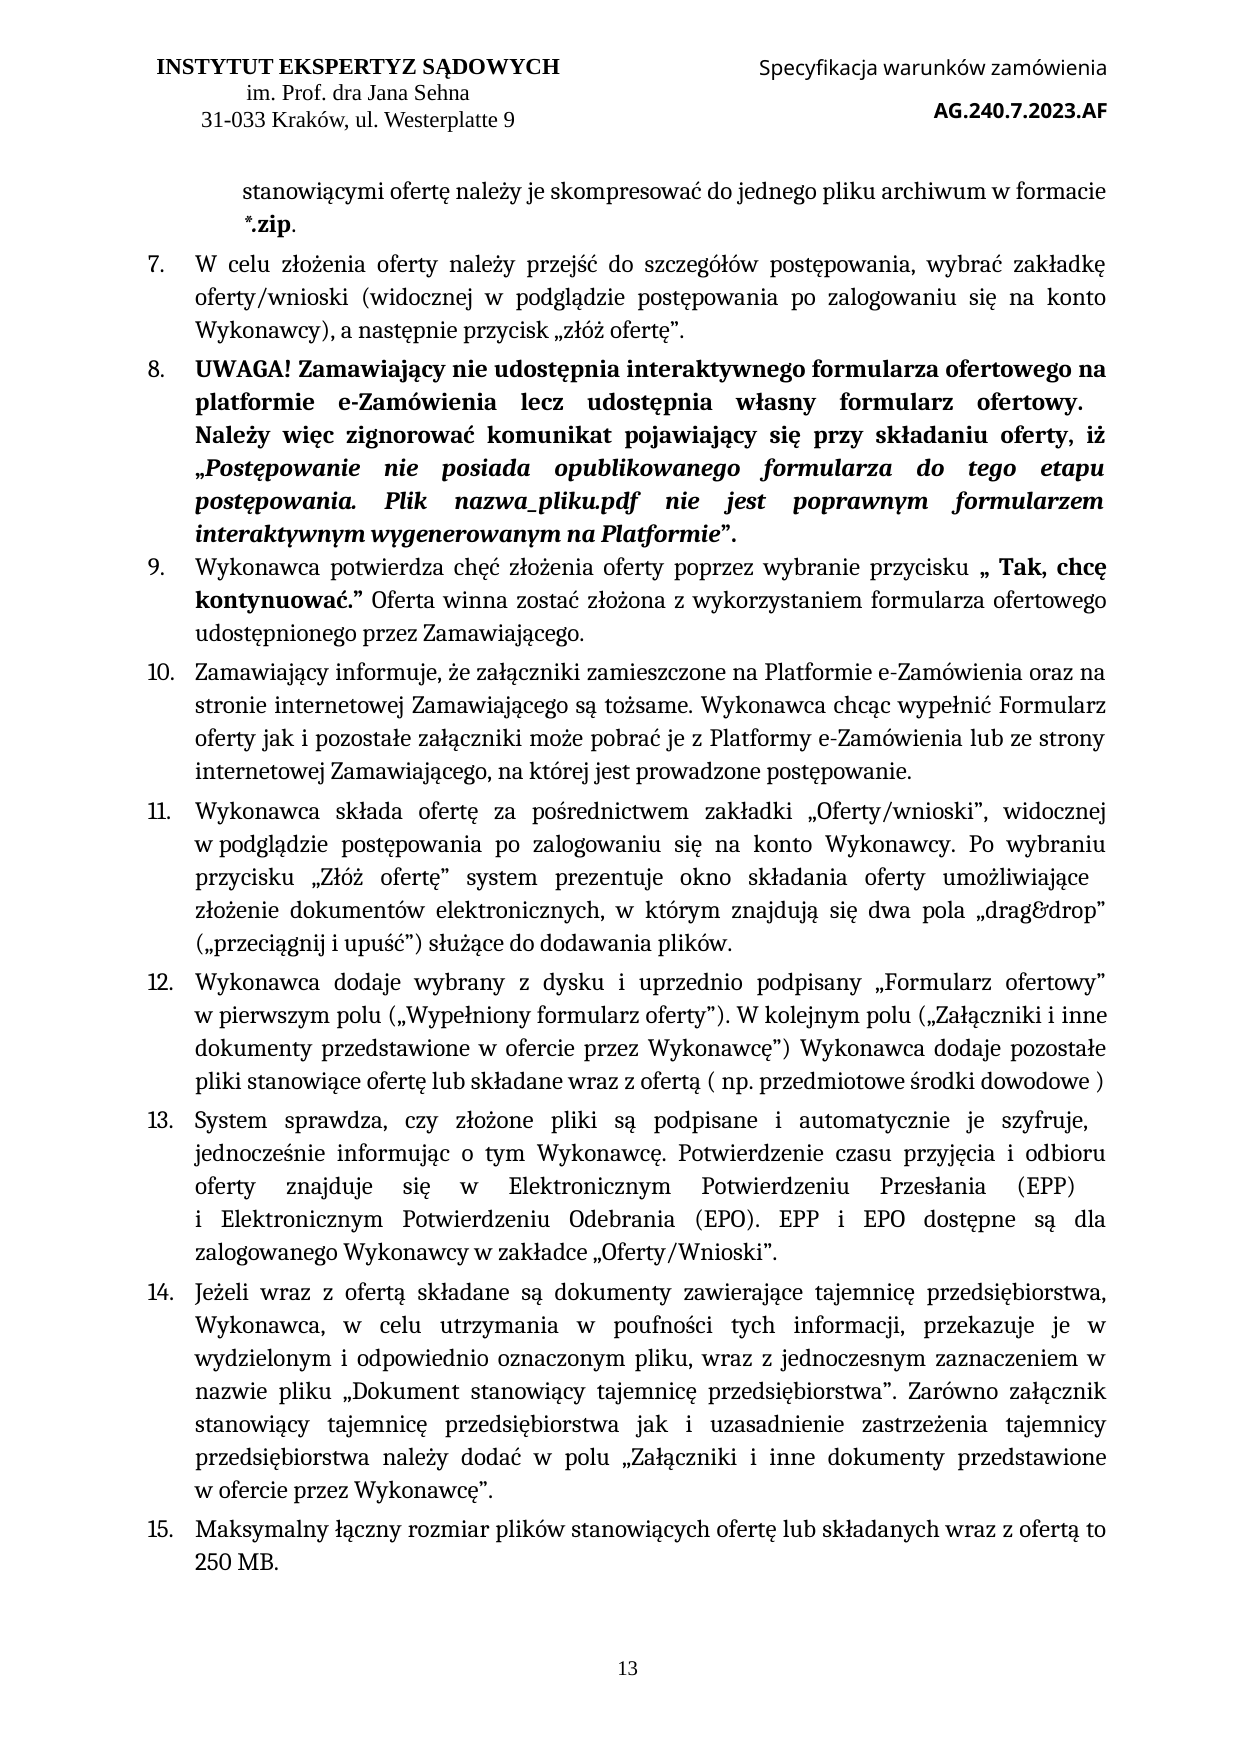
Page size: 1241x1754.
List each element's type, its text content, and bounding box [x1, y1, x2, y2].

list Maksymalny łączny rozmiar plików stanowiących ofertę lub składanych wraz z ofertą to 250 MB. [148, 1515, 1107, 1577]
list Jeżeli wraz z ofertą składane są dokumenty zawierające tajemnicę przedsiębiorstwa, Wykonawca, w celu utrzymania w poufności tych informacji, przekazuje je w wydzielonym i odpowiednio oznaczonym pliku, wraz z jednoczesnym zaznaczeniem w nazwie pliku „Dokument stanowiący tajemnicę przedsiębiorstwa”. Zarówno załącznik stanowiący tajemnicę przedsiębiorstwa jak i uzasadnienie zastrzeżenia tajemnicy przedsiębiorstwa należy dodać w polu „Załączniki i inne dokumenty przedstawione w ofercie przez Wykonawcę”. [148, 1278, 1107, 1504]
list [195, 177, 1107, 239]
list UWAGA! Zamawiający nie udostępnia interaktywnego formularza ofertowego na platformie e-Zamówienia lecz udostępnia własny formularz ofertowy. Należy więc zignorować komunikat pojawiający się przy składaniu oferty, iż „Postępowanie nie posiada opublikowanego formularza do tego etapu postępowania. Plik nazwa_pliku.pdf nie jest poprawnym formularzem interaktywnym wygenerowanym na Platformie”. [148, 355, 1107, 549]
list System sprawdza, czy złożone pliki są podpisane i automatycznie je szyfruje, jednocześnie informując o tym Wykonawcę. Potwierdzenie czasu przyjęcia i odbioru oferty znajduje się w Elektronicznym Potwierdzeniu Przesłania (EPP) i Elektronicznym Potwierdzeniu Odebrania (EPO). EPP i EPO dostępne są dla zalogowanego Wykonawcy w zakładce „Oferty/Wnioski”. [148, 1106, 1107, 1267]
list Wykonawca składa ofertę za pośrednictwem zakładki „Oferty/wnioski”, widocznej w podglądzie postępowania po zalogowaniu się na konto Wykonawcy. Po wybraniu przycisku „Złóż ofertę” system prezentuje okno składania oferty umożliwiające złożenie dokumentów elektronicznych, w którym znajdują się dwa pola „drag&drop” („przeciągnij i upuść”) służące do dodawania plików. [148, 797, 1107, 957]
list Wykonawca potwierdza chęć złożenia oferty poprzez wybranie przycisku „ Tak, chcę kontynuować.” Oferta winna zostać złożona z wykorzystaniem formularza ofertowego udostępnionego przez Zamawiającego. [148, 553, 1107, 648]
list Wykonawca dodaje wybrany z dysku i uprzednio podpisany „Formularz ofertowy” w pierwszym polu („Wypełniony formularz oferty”). W kolejnym polu („Załączniki i inne dokumenty przedstawione w ofercie przez Wykonawcę”) Wykonawca dodaje pozostałe pliki stanowiące ofertę lub składane wraz z ofertą ( np. przedmiotowe środki dowodowe ) [148, 968, 1107, 1096]
list W celu złożenia oferty należy przejść do szczegółów postępowania, wybrać zakładkę oferty/wnioski (widocznej w podglądzie postępowania po zalogowaniu się na konto Wykonawcy), a następnie przycisk „złóż ofertę”. [148, 249, 1107, 344]
list Zamawiający informuje, że załączniki zamieszczone na Platformie e-Zamówienia oraz na stronie internetowej Zamawiającego są tożsame. Wykonawca chcąc wypełnić Formularz oferty jak i pozostałe załączniki może pobrać je z Platformy e-Zamówienia lub ze strony internetowej Zamawiającego, na której jest prowadzone postępowanie. [148, 658, 1107, 786]
